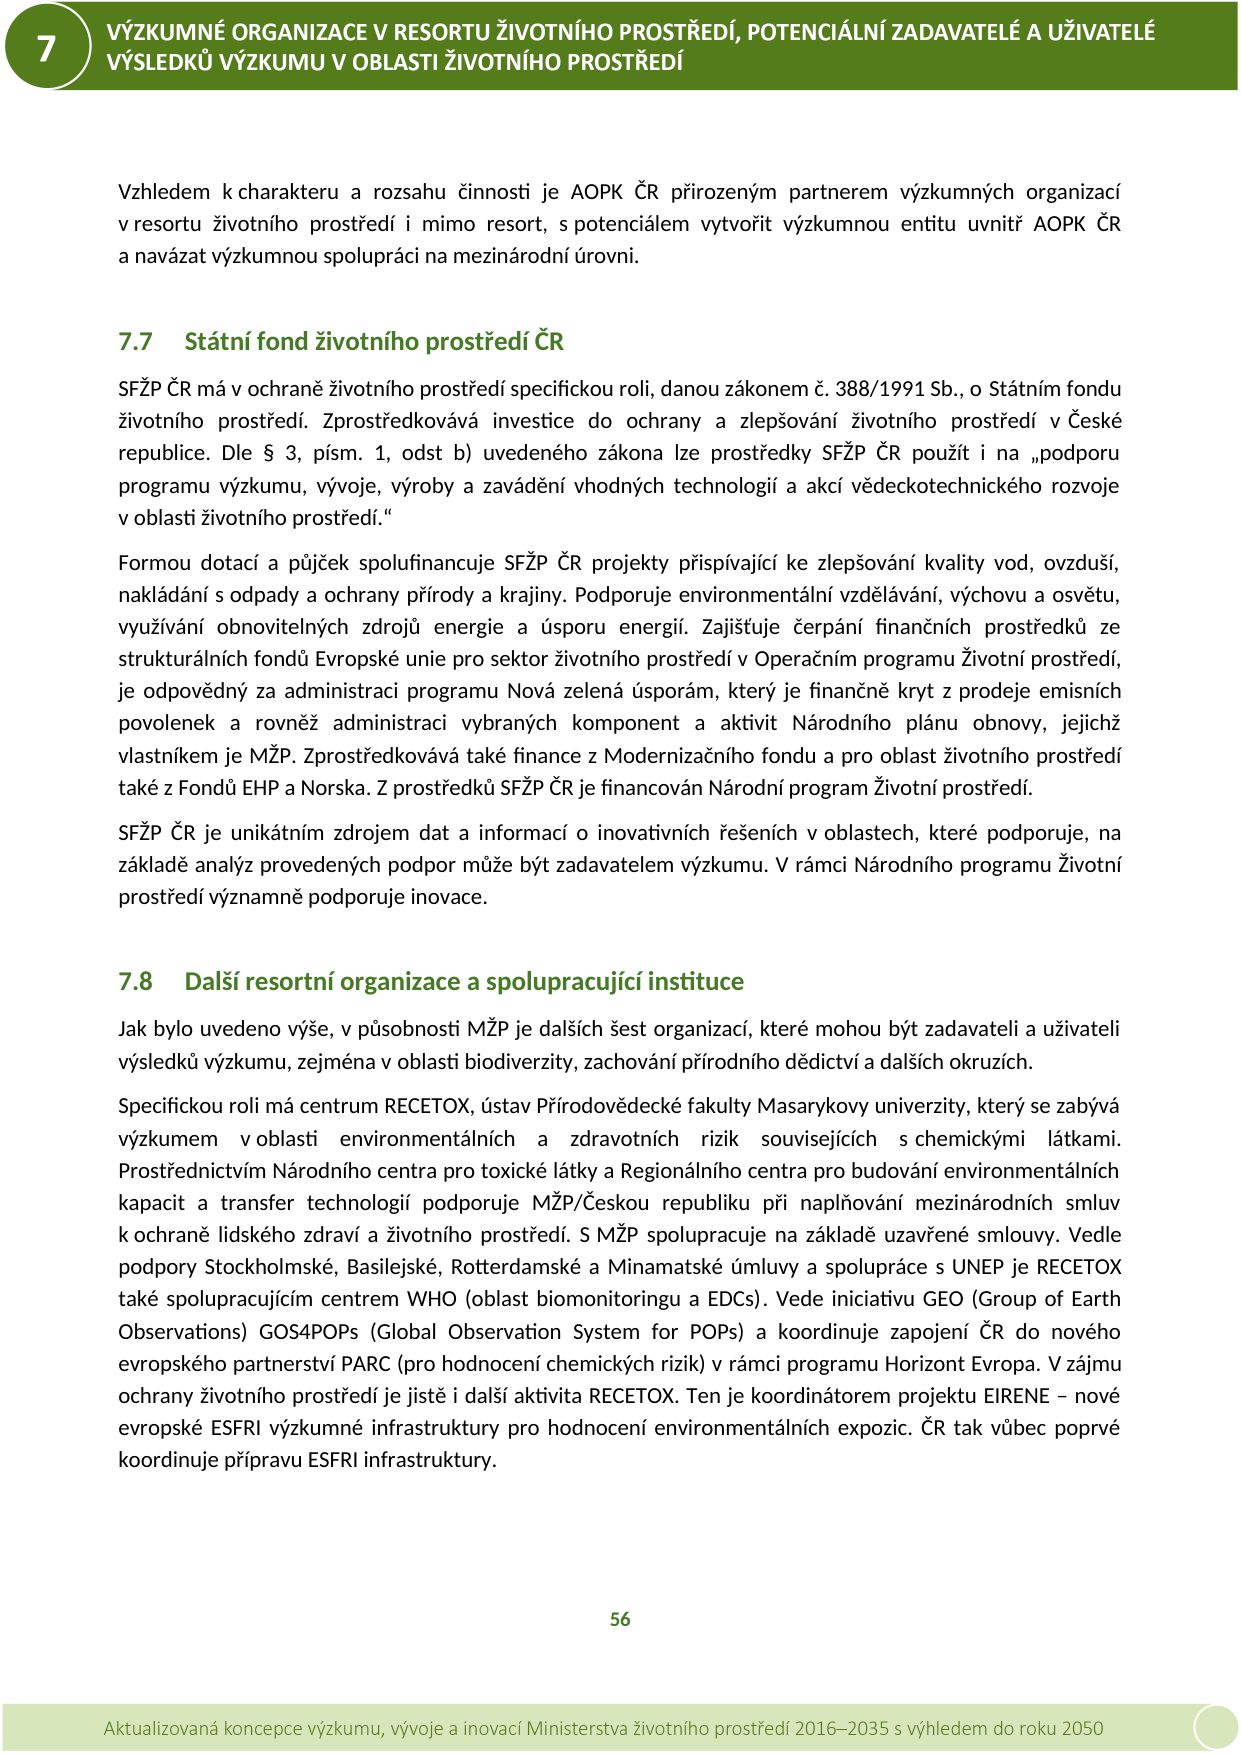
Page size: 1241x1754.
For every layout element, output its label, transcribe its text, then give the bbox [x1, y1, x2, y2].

picture [3, 0, 1238, 92]
subtitle Další resortní organizace a spolupracující instituce [118, 964, 1122, 997]
text Vzhledem k charakteru a rozsahu činnosti je AOPK ČR přirozeným partnerem výzkumných organizací v resortu životního prostředí i mimo resort, s potenciálem vytvořit výzkumnou entitu uvnitř AOPK ČR a navázat výzkumnou spolupráci na mezinárodní úrovni. [118, 177, 1122, 269]
text SFŽP ČR je unikátním zdrojem dat a informací o inovativních řešeních v oblastech, které podporuje, na základě analýz provedených podpor může být zadavatelem výzkumu. V rámci Národního programu Životní prostředí významně podporuje inovace. [118, 818, 1122, 910]
text SFŽP ČR má v ochraně životního prostředí specifickou roli, danou zákonem č. 388/1991 Sb., o Státním fondu životního prostředí. Zprostředkovává investice do ochrany a zlepšování životního prostředí v České republice. Dle § 3, písm. 1, odst b) uvedeného zákona lze prostředky SFŽP ČR použít i na „podporu programu výzkumu, vývoje, výroby a zavádění vhodných technologií a akcí vědeckotechnického rozvoje v oblasti životního prostředí.“ [118, 374, 1122, 531]
picture [2, 1701, 1240, 1753]
subtitle Státní fond životního prostředí ČR [118, 324, 1122, 357]
text Specifickou roli má centrum RECETOX, ústav Přírodovědecké fakulty Masarykovy univerzity, který se zabývá výzkumem v oblasti environmentálních a zdravotních rizik souvisejících s chemickými látkami. Prostřednictvím Národního centra pro toxické látky a Regionálního centra pro budování environmentálních kapacit a transfer technologií podporuje MŽP/Českou republiku při naplňování mezinárodních smluv k ochraně lidského zdraví a životního prostředí. S MŽP spolupracuje na základě uzavřené smlouvy. Vedle podpory Stockholmské, Basilejské, Rotterdamské a Minamatské úmluvy a spolupráce s UNEP je RECETOX také spolupracujícím centrem WHO (oblast biomonitoringu a EDCs). Vede iniciativu GEO (Group of Earth Observations) GOS4POPs (Global Observation System for POPs) a koordinuje zapojení ČR do nového evropského partnerství PARC (pro hodnocení chemických rizik) v rámci programu Horizont Evropa. V zájmu ochrany životního prostředí je jistě i další aktivita RECETOX. Ten je koordinátorem projektu EIRENE – nové evropské ESFRI výzkumné infrastruktury pro hodnocení environmentálních expozic. ČR tak vůbec poprvé koordinuje přípravu ESFRI infrastruktury. [118, 1091, 1122, 1473]
text Formou dotací a půjček spolufinancuje SFŽP ČR projekty přispívající ke zlepšování kvality vod, ovzduší, nakládání s odpady a ochrany přírody a krajiny. Podporuje environmentální vzdělávání, výchovu a osvětu, využívání obnovitelných zdrojů energie a úsporu energií. Zajišťuje čerpání finančních prostředků ze strukturálních fondů Evropské unie pro sektor životního prostředí v Operačním programu Životní prostředí, je odpovědný za administraci programu Nová zelená úsporám, který je finančně kryt z prodeje emisních povolenek a rovněž administraci vybraných komponent a aktivit Národního plánu obnovy, jejichž vlastníkem je MŽP. Zprostředkovává také finance z Modernizačního fondu a pro oblast životního prostředí také z Fondů EHP a Norska. Z prostředků SFŽP ČR je financován Národní program Životní prostředí. [118, 548, 1122, 801]
text Jak bylo uvedeno výše, v působnosti MŽP je dalších šest organizací, které mohou být zadavateli a uživateli výsledků výzkumu, zejména v oblasti biodiverzity, zachování přírodního dědictví a dalších okruzích. [118, 1014, 1122, 1075]
